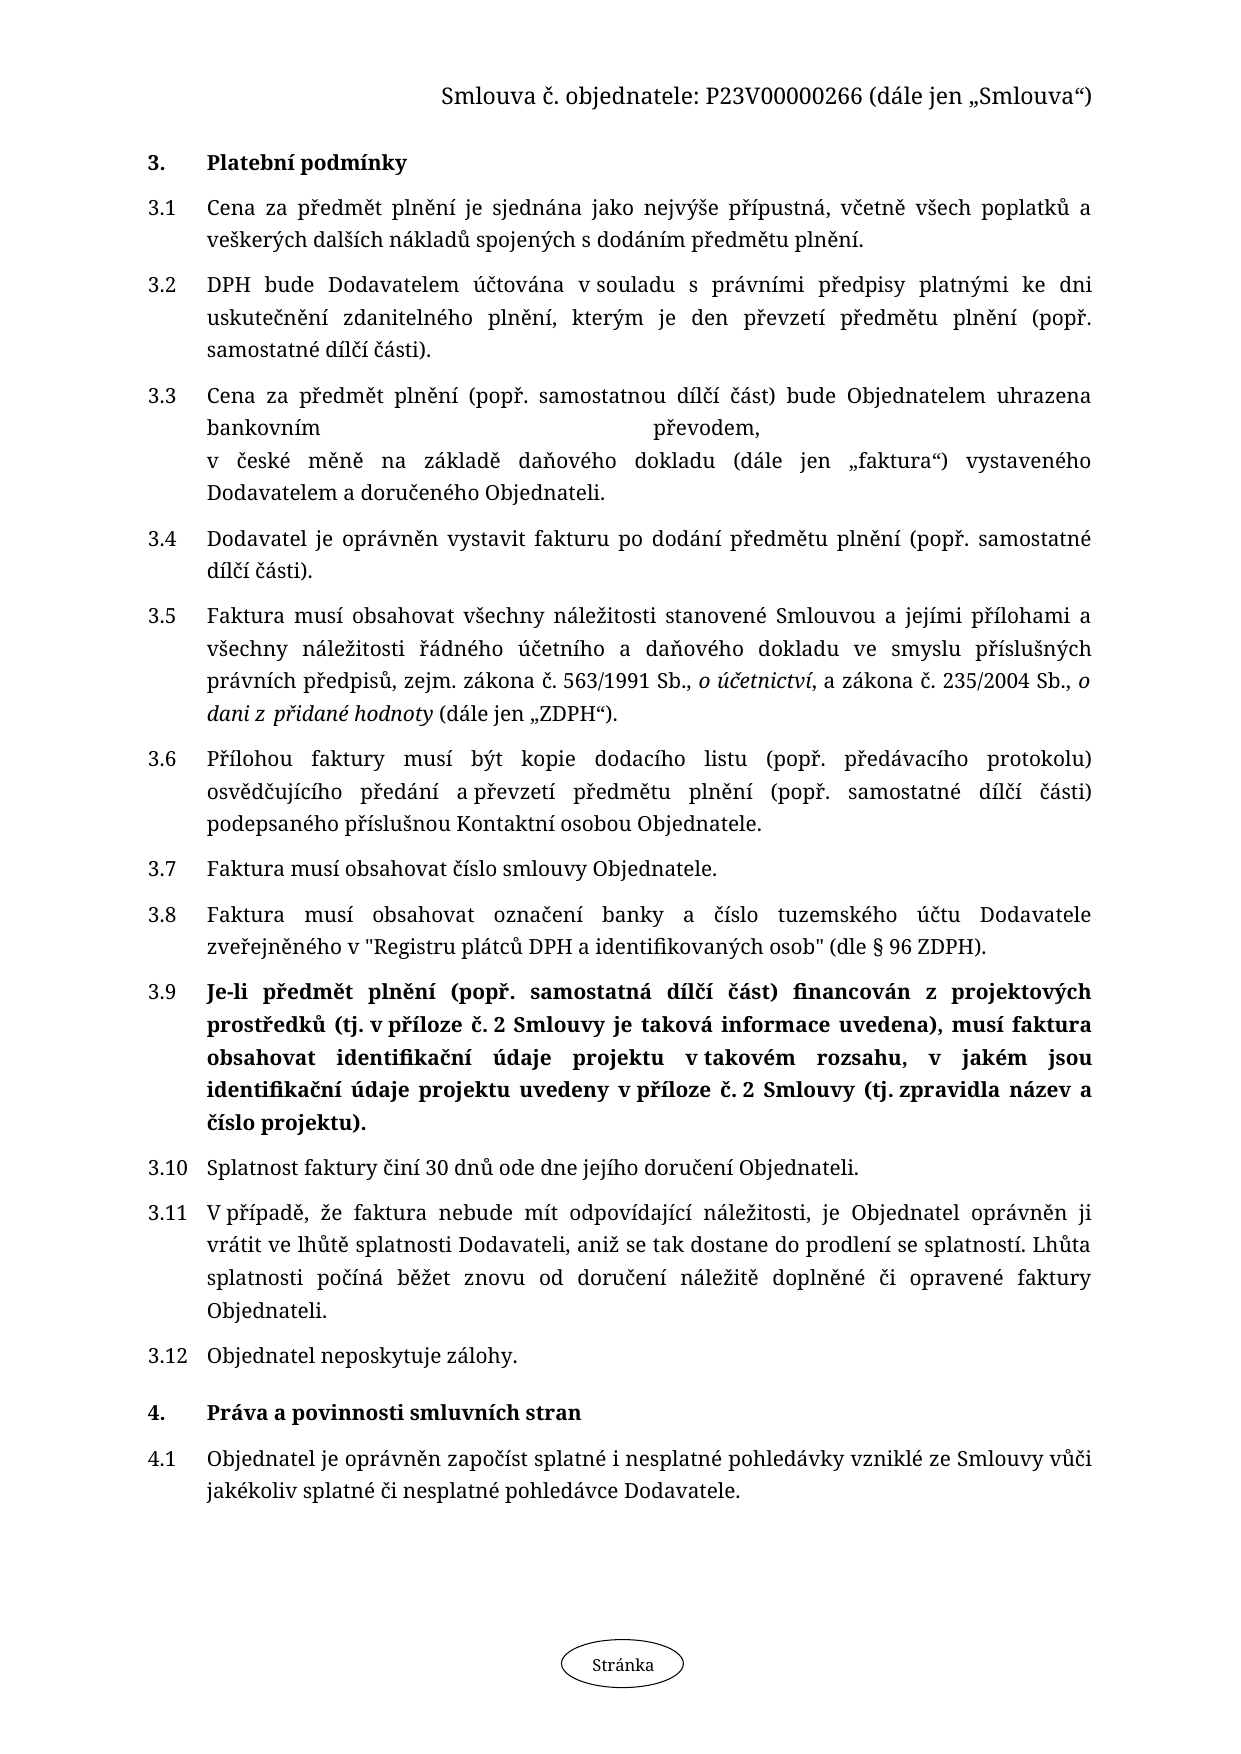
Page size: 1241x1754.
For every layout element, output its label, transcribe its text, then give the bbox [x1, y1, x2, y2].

list Platební podmínky [148, 148, 1093, 176]
list Faktura musí obsahovat označení banky a číslo tuzemského účtu Dodavatele zveřejněného v "Registru plátců DPH a identifikovaných osob" (dle § 96 ZDPH). [148, 900, 1093, 961]
list Cena za předmět plnění je sjednána jako nejvýše přípustná, včetně všech poplatků a veškerých dalších nákladů spojených s dodáním předmětu plnění. [148, 193, 1093, 254]
list Dodavatel je oprávněn vystavit fakturu po dodání předmětu plnění (popř. samostatné dílčí části). [148, 524, 1093, 585]
list DPH bude Dodavatelem účtována v souladu s právními předpisy platnými ke dni uskutečnění zdanitelného plnění, kterým je den převzetí předmětu plnění (popř. samostatné dílčí části). [148, 270, 1093, 364]
list V případě, že faktura nebude mít odpovídající náležitosti, je Objednatel oprávněn ji vrátit ve lhůtě splatnosti Dodavateli, aniž se tak dostane do prodlení se splatností. Lhůta splatnosti počíná běžet znovu od doručení náležitě doplněné či opravené faktury Objednateli. [148, 1198, 1093, 1324]
list Je-li předmět plnění (popř. samostatná dílčí část) financován z projektových prostředků (tj. v příloze č. 2 Smlouvy je taková informace uvedena), musí faktura obsahovat identifikační údaje projektu v takovém rozsahu, v jakém jsou identifikační údaje projektu uvedeny v příloze č. 2 Smlouvy (tj. zpravidla název a číslo projektu). [148, 977, 1093, 1136]
list Přílohou faktury musí být kopie dodacího listu (popř. předávacího protokolu) osvědčujícího předání a převzetí předmětu plnění (popř. samostatné dílčí části) podepsaného příslušnou Kontaktní osobou Objednatele. [148, 744, 1093, 838]
list Objednatel je oprávněn započíst splatné i nesplatné pohledávky vzniklé ze Smlouvy vůči jakékoliv splatné či nesplatné pohledávce Dodavatele. [148, 1444, 1093, 1505]
list Objednatel neposkytuje zálohy. [148, 1341, 1093, 1369]
list Faktura musí obsahovat všechny náležitosti stanovené Smlouvou a jejími přílohami a všechny náležitosti řádného účetního a daňového dokladu ve smyslu příslušných právních předpisů, zejm. zákona č. 563/1991 Sb., o účetnictví, a zákona č. 235/2004 Sb., o dani z přidané hodnoty (dále jen „ZDPH“). [148, 601, 1093, 728]
list Splatnost faktury činí 30 dnů ode dne jejího doručení Objednateli. [148, 1153, 1093, 1181]
list Faktura musí obsahovat číslo smlouvy Objednatele. [148, 854, 1093, 883]
list Práva a povinnosti smluvních stran [148, 1398, 1093, 1427]
list Cena za předmět plnění (popř. samostatnou dílčí část) bude Objednatelem uhrazena bankovním převodem, v české měně na základě daňového dokladu (dále jen „faktura“) vystaveného Dodavatelem a doručeného Objednateli. [148, 381, 1093, 507]
